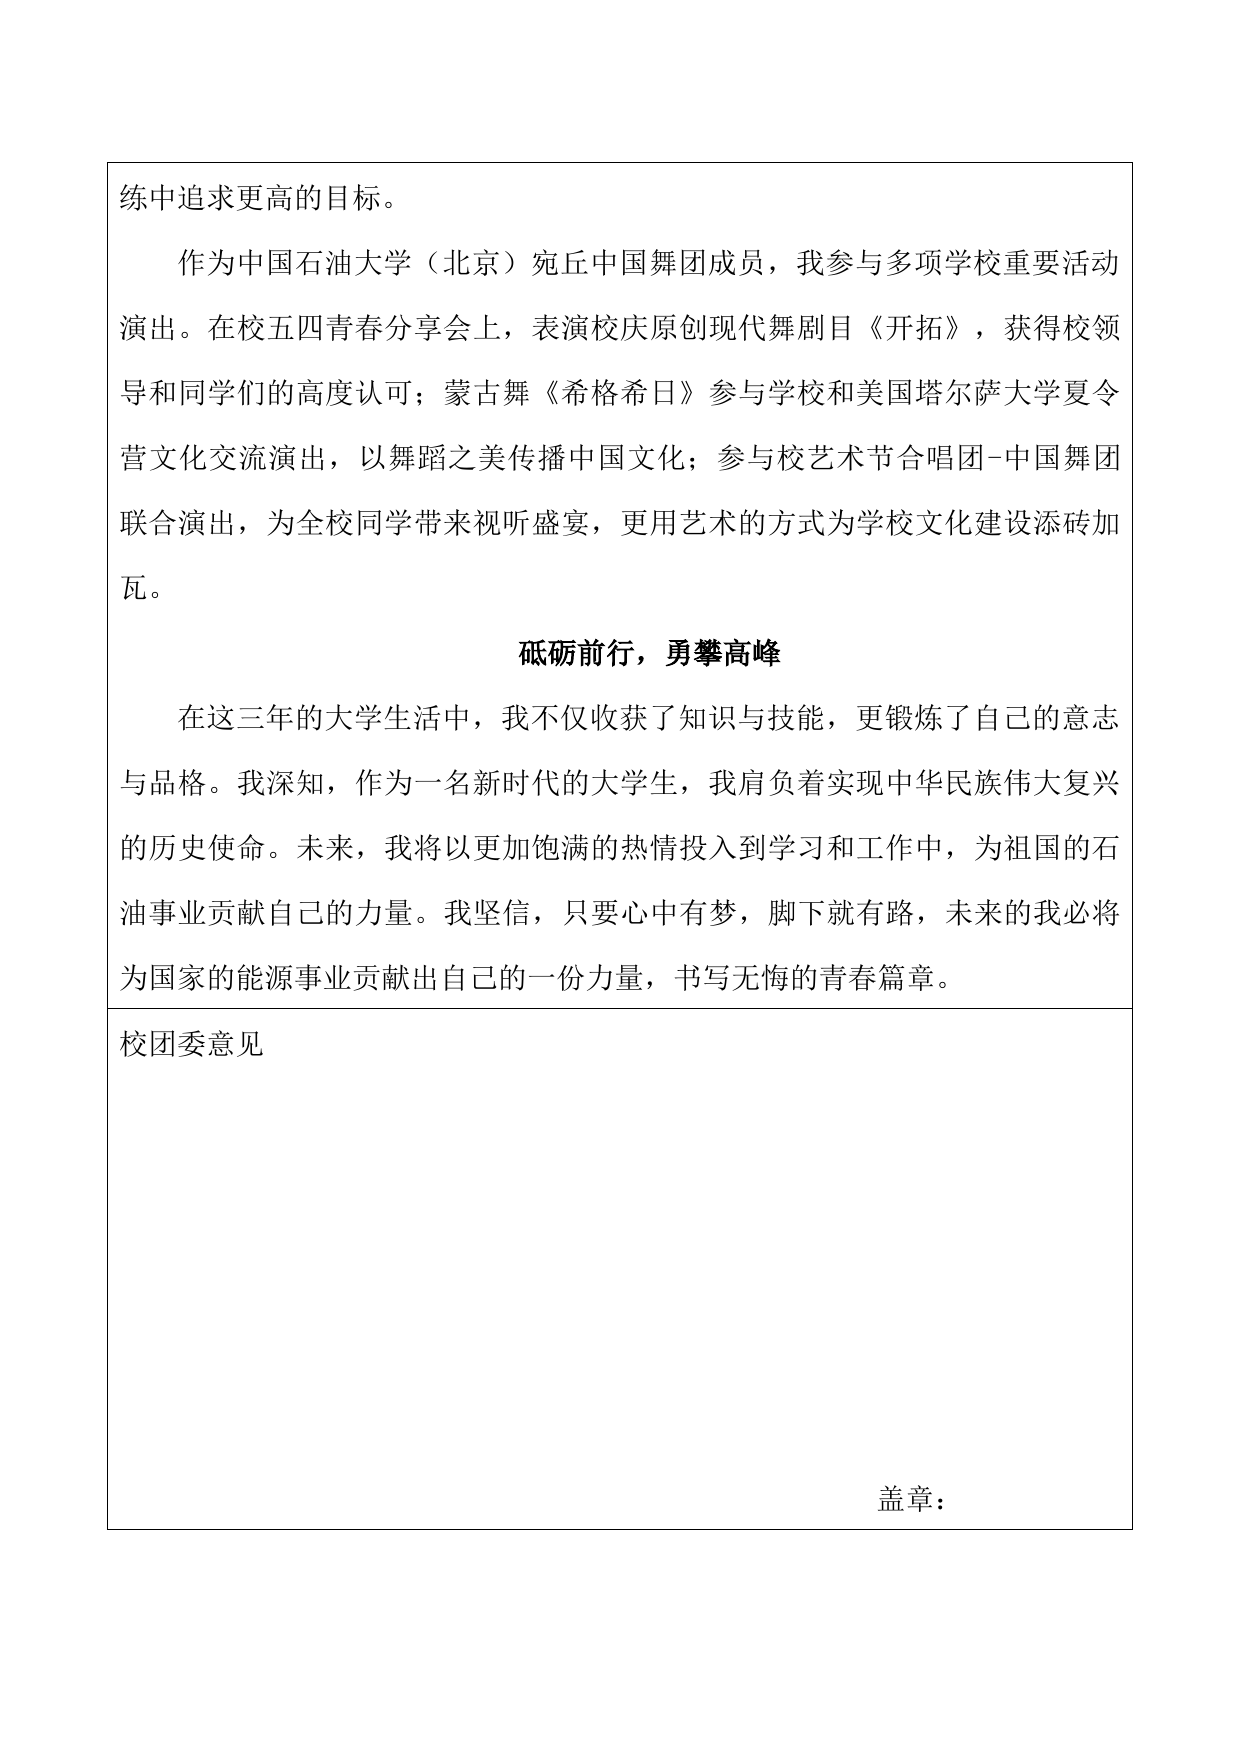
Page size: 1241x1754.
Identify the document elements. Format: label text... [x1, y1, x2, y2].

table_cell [108, 163, 1132, 1008]
table_cell 校团委意见 盖章： 年 月 日 [108, 1009, 1132, 1529]
